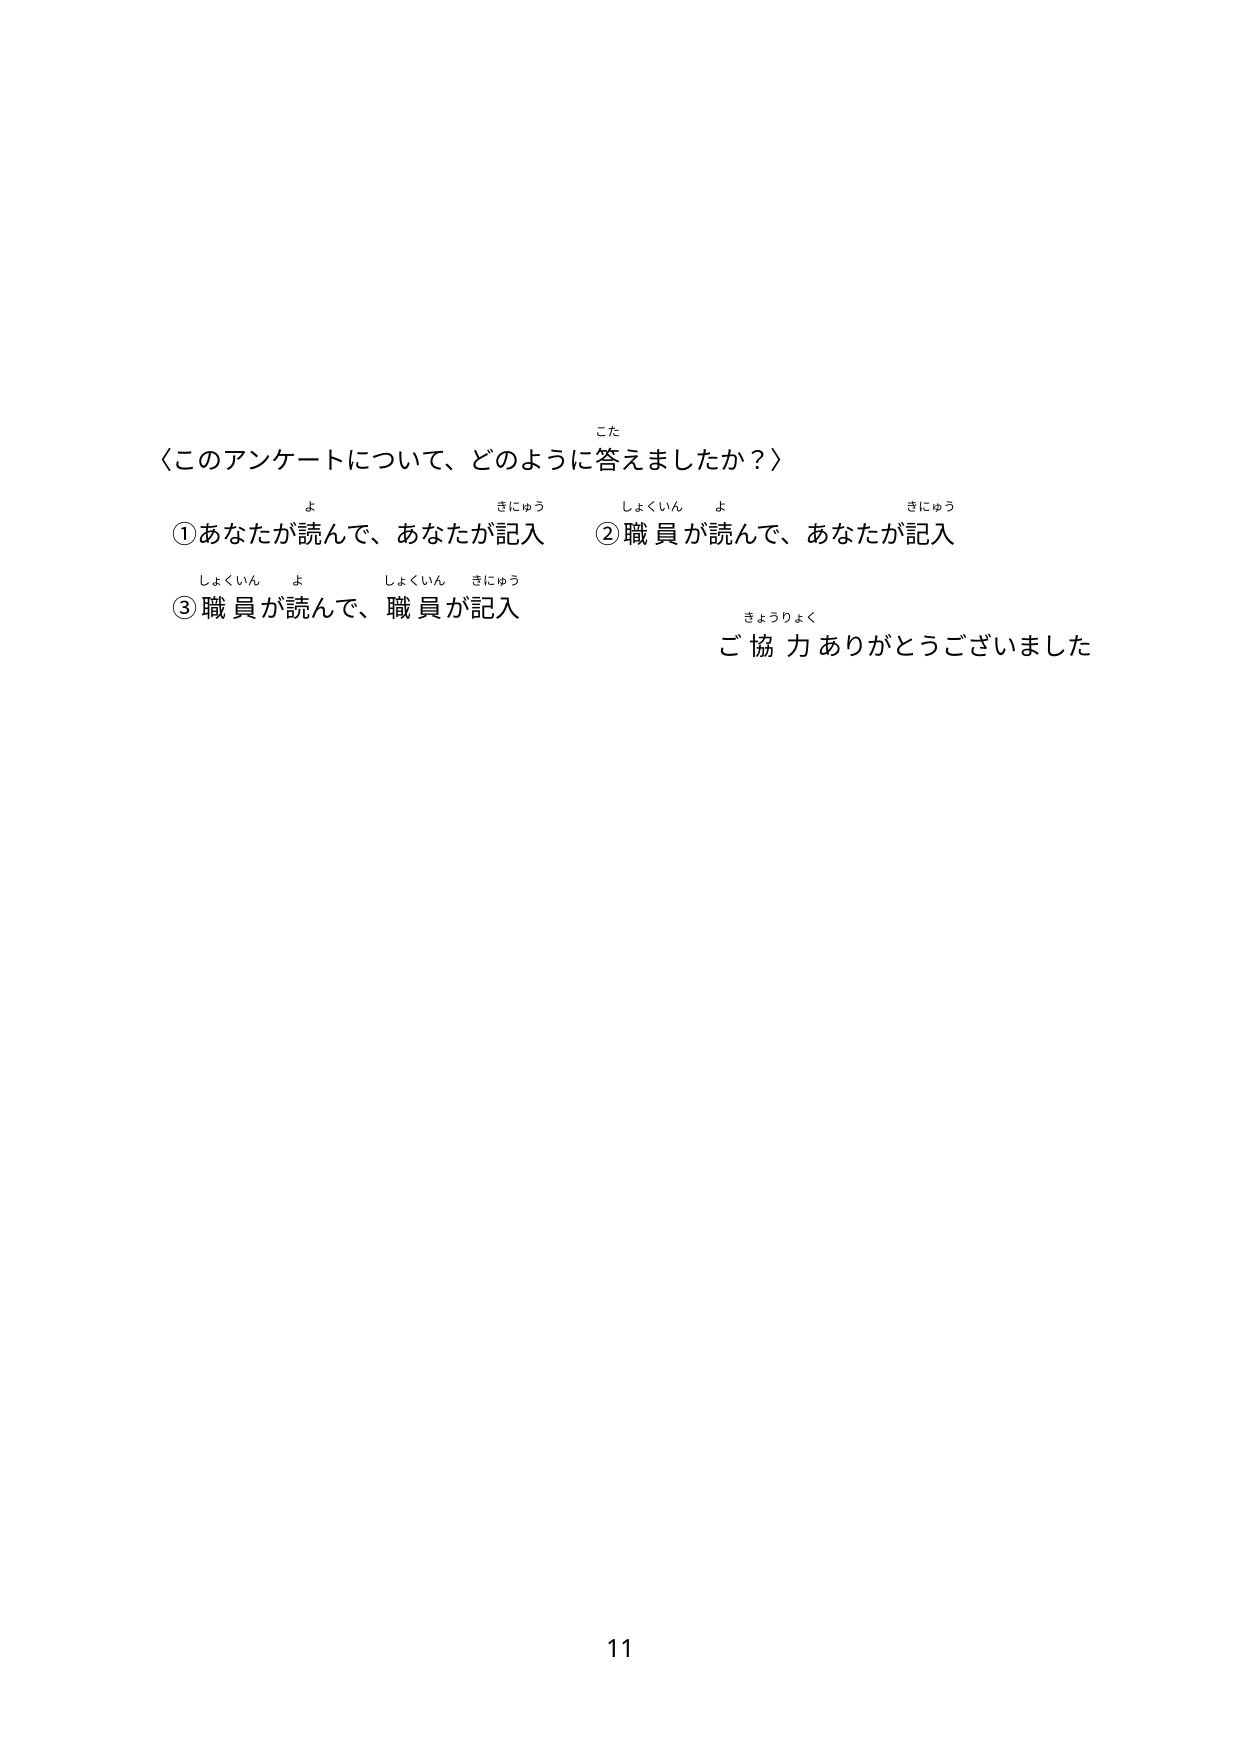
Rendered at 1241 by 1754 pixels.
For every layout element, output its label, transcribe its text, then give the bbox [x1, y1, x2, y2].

text ごありがとうございました [148, 635, 1092, 660]
text ①あなたがんで、あなたが ②がんで、あなたが [148, 486, 1092, 561]
text ③がんで、が [148, 561, 1092, 635]
text 〈このアンケートについて、どのようにえましたか？〉 [148, 412, 1092, 486]
